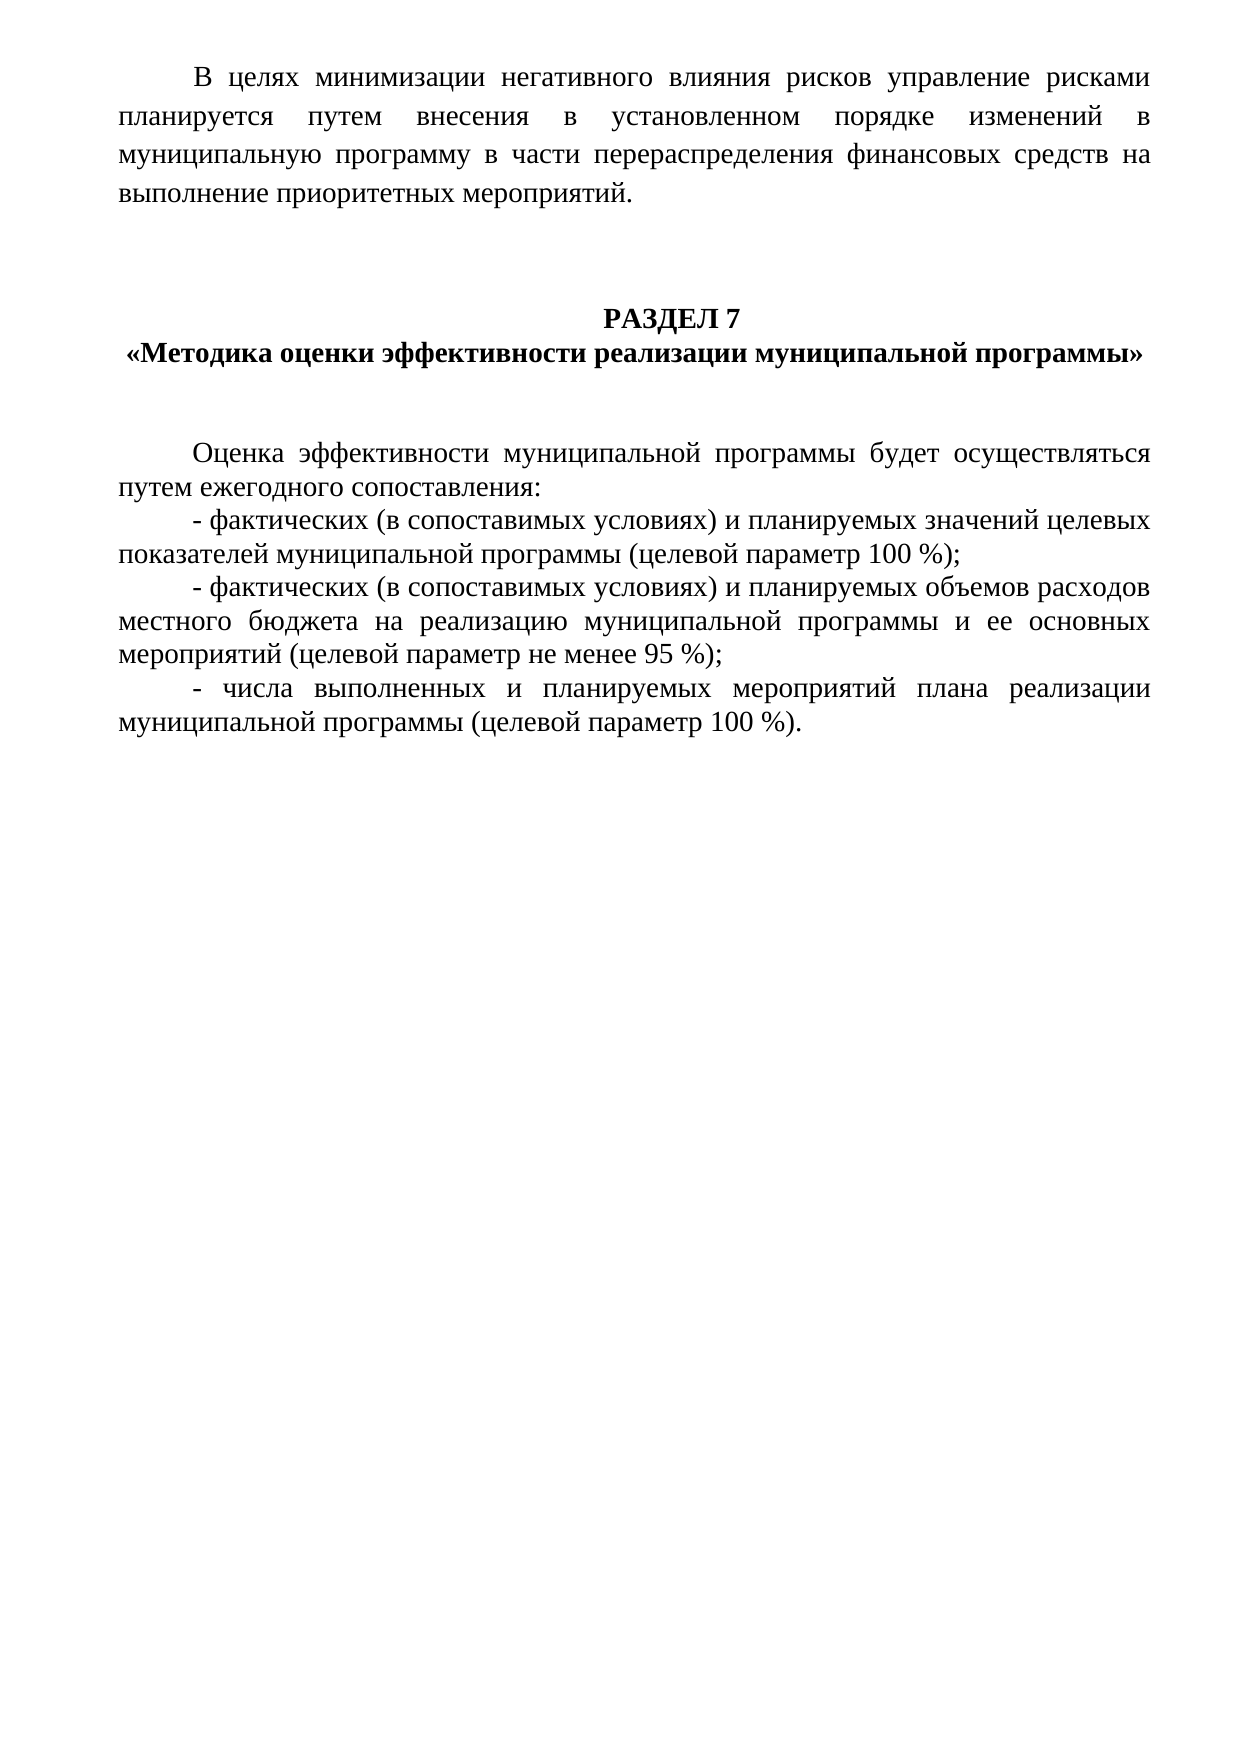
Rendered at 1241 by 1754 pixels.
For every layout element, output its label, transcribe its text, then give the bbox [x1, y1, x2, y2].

text В целях минимизации негативного влияния рисков управление рисками планируется путем внесения в установленном порядке изменений в муниципальную программу в части перераспределения финансовых средств на выполнение приоритетных мероприятий. [118, 59, 1152, 208]
text - фактических (в сопоставимых условиях) и планируемых значений целевых показателей муниципальной программы (целевой параметр 100 %); [118, 502, 1152, 569]
text - фактических (в сопоставимых условиях) и планируемых объемов расходов местного бюджета на реализацию муниципальной программы и ее основных мероприятий (целевой параметр не менее 95 %); [118, 569, 1152, 670]
text «Методика оценки эффективности реализации муниципальной программы» [118, 335, 1152, 368]
text РАЗДЕЛ 7 [118, 301, 1152, 335]
text Оценка эффективности муниципальной программы будет осуществляться путем ежегодного сопоставления: [118, 435, 1152, 502]
text - числа выполненных и планируемых мероприятий плана реализации муниципальной программы (целевой параметр 100 %). [118, 670, 1152, 737]
